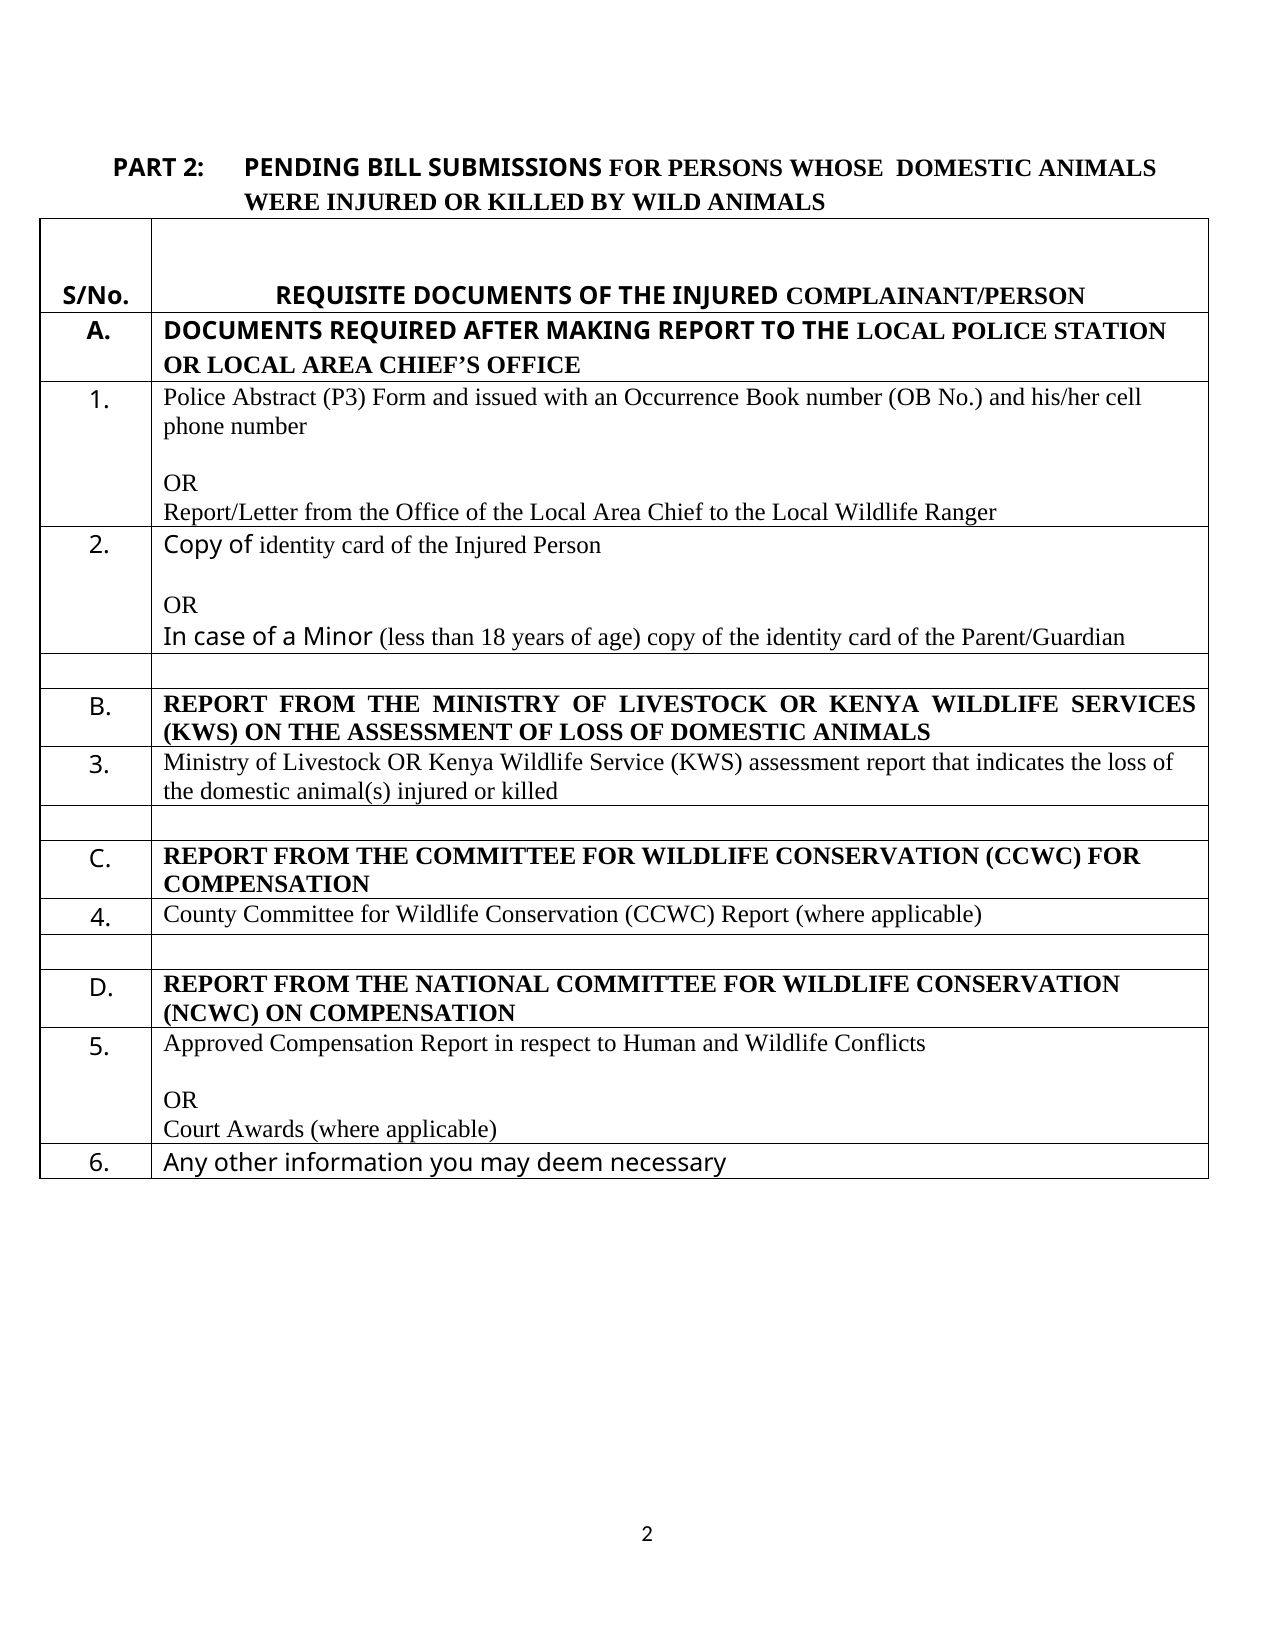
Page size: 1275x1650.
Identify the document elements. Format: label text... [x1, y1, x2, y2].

table_cell Police Abstract (P3) Form and issued with an Occurrence Book number (OB No.) and his/her cell phone number OR Report/Letter from the Office of the Local Area Chief to the Local Wildlife Ranger [152, 382, 1208, 526]
table_cell B. [41, 689, 151, 746]
table_cell Approved Compensation Report in respect to Human and Wildlife Conflicts OR Court Awards (where applicable) [152, 1028, 1208, 1143]
table_cell Any other information you may deem necessary [152, 1144, 1208, 1178]
table_cell DOCUMENTS REQUIRED AFTER MAKING REPORT TO THE LOCAL POLICE STATION OR LOCAL AREA CHIEF’S OFFICE [152, 313, 1208, 381]
table_cell D. [41, 970, 151, 1027]
table_cell Copy of identity card of the Injured Person OR In case of a Minor (less than 18 years of age) copy of the identity card of the Parent/Guardian [152, 527, 1208, 652]
table_cell County Committee for Wildlife Conservation (CCWC) Report (where applicable) [152, 899, 1208, 933]
table_cell [41, 382, 151, 526]
table_cell [152, 935, 1208, 968]
table_cell REPORT FROM THE NATIONAL COMMITTEE FOR WILDLIFE CONSERVATION (NCWC) ON COMPENSATION [152, 970, 1208, 1027]
table_cell [41, 1144, 151, 1178]
table_cell REPORT FROM THE MINISTRY OF LIVESTOCK OR KENYA WILDLIFE SERVICES (KWS) ON THE ASSESSMENT OF LOSS OF DOMESTIC ANIMALS [152, 689, 1208, 746]
table_header S/No. [41, 219, 151, 312]
table_header REQUISITE DOCUMENTS OF THE INJURED COMPLAINANT/PERSON [152, 219, 1208, 312]
table_cell 4. [41, 899, 151, 933]
table_cell Ministry of Livestock OR Kenya Wildlife Service (KWS) assessment report that indicates the loss of the domestic animal(s) injured or killed [152, 747, 1208, 805]
table_cell [41, 935, 151, 968]
table_cell [152, 806, 1208, 840]
table_cell [41, 527, 151, 652]
table_cell [152, 654, 1208, 688]
table_cell [41, 747, 151, 805]
table_cell [41, 1028, 151, 1143]
table_cell REPORT FROM THE COMMITTEE FOR WILDLIFE CONSERVATION (CCWC) FOR COMPENSATION [152, 841, 1208, 898]
table_cell [41, 313, 151, 381]
table_cell C. [41, 841, 151, 898]
text PART 2: PENDING BILL SUBMISSIONS FOR PERSONS WHOSE DOMESTIC ANIMALS WERE INJURED OR KILLED BY WILD ANIMALS [112, 150, 1181, 218]
table_cell [41, 654, 151, 688]
table_cell [41, 806, 151, 840]
